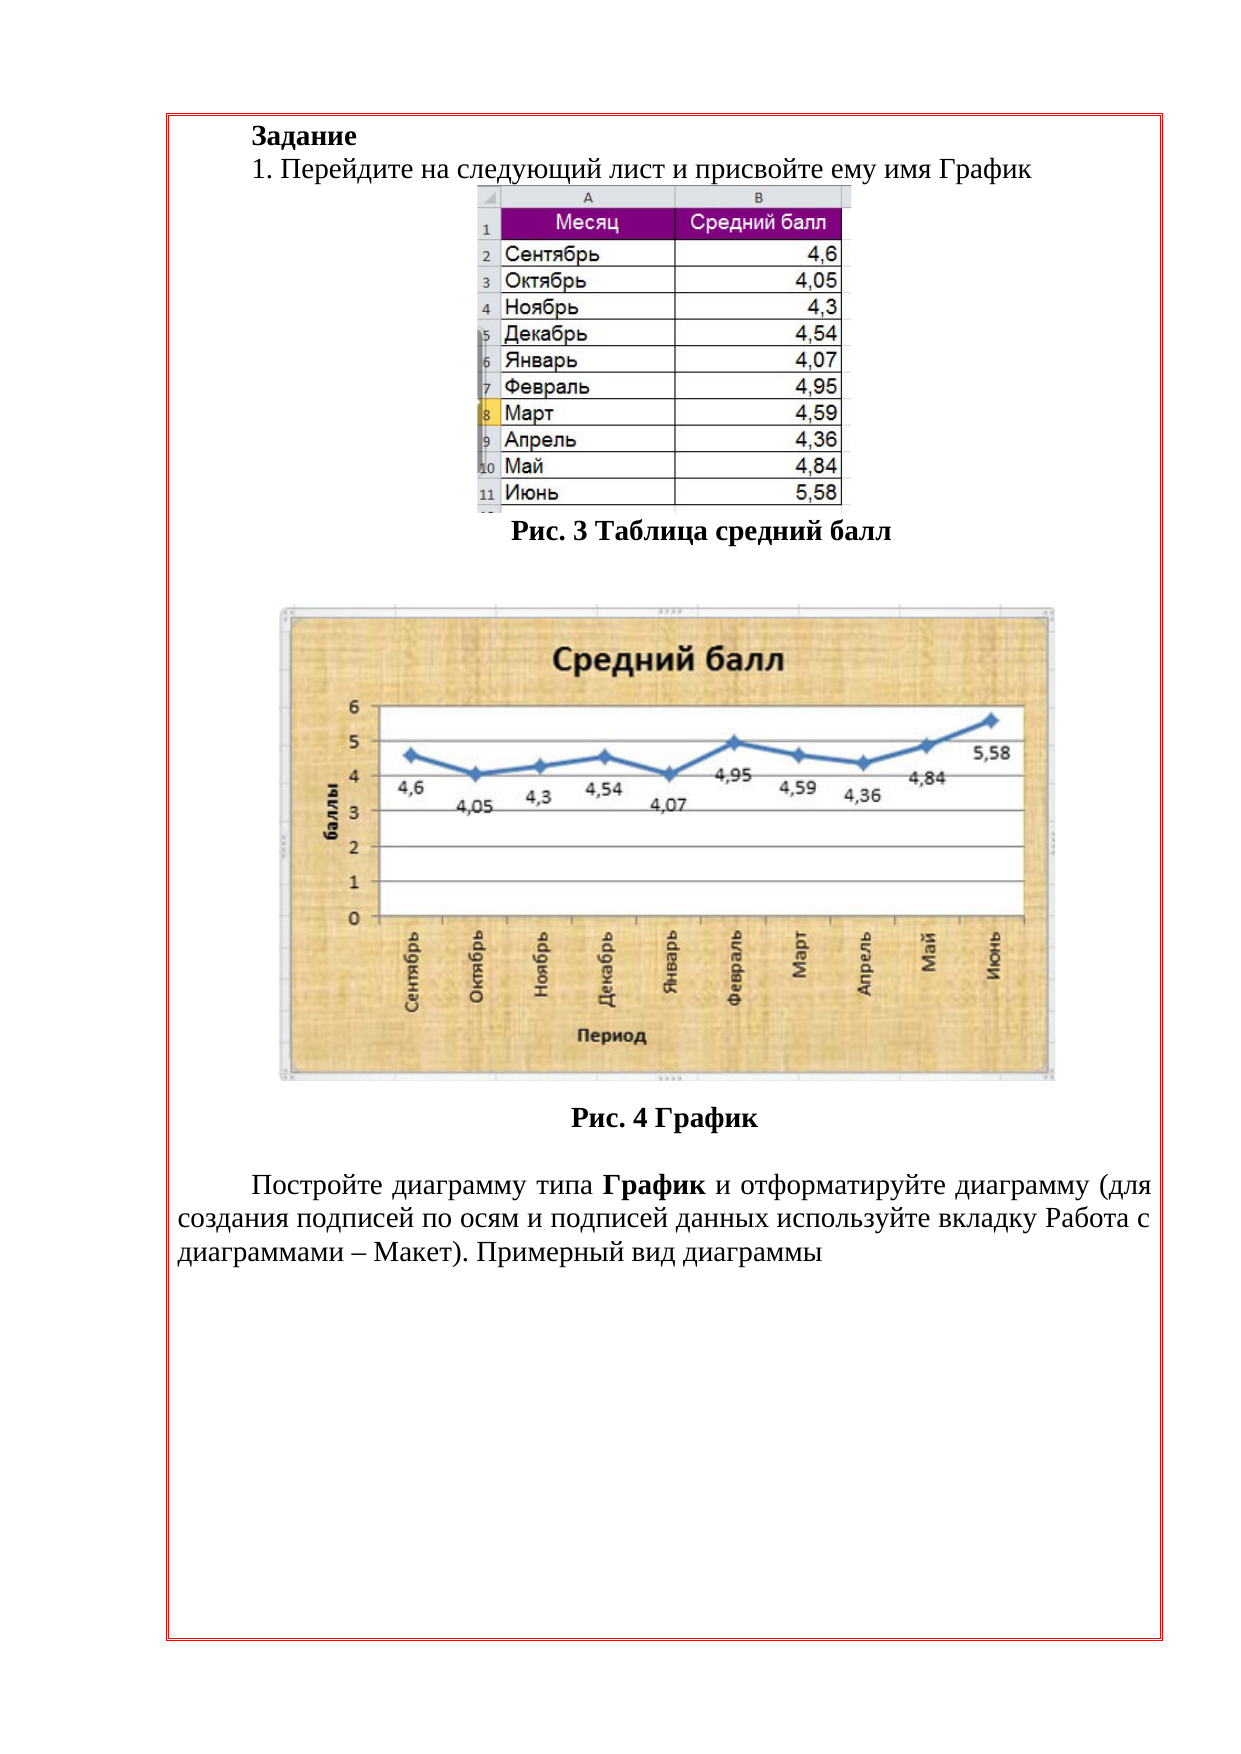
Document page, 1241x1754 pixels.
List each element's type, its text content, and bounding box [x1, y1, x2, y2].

picture [278, 604, 1056, 1081]
text Постройте диаграмму типа График и отформатируйте диаграмму (для создания подписей по осям и подписей данных используйте вкладку Работа с диаграммами – Макет). Примерный вид диаграммы [177, 1167, 1152, 1267]
text Задание [177, 118, 1152, 152]
text 1. Перейдите на следующий лист и присвойте ему имя График [177, 152, 1152, 185]
text Рис. 3 Таблица средний балл [177, 513, 1152, 546]
text Рис. 4 График [177, 1100, 1152, 1133]
picture [477, 185, 852, 513]
